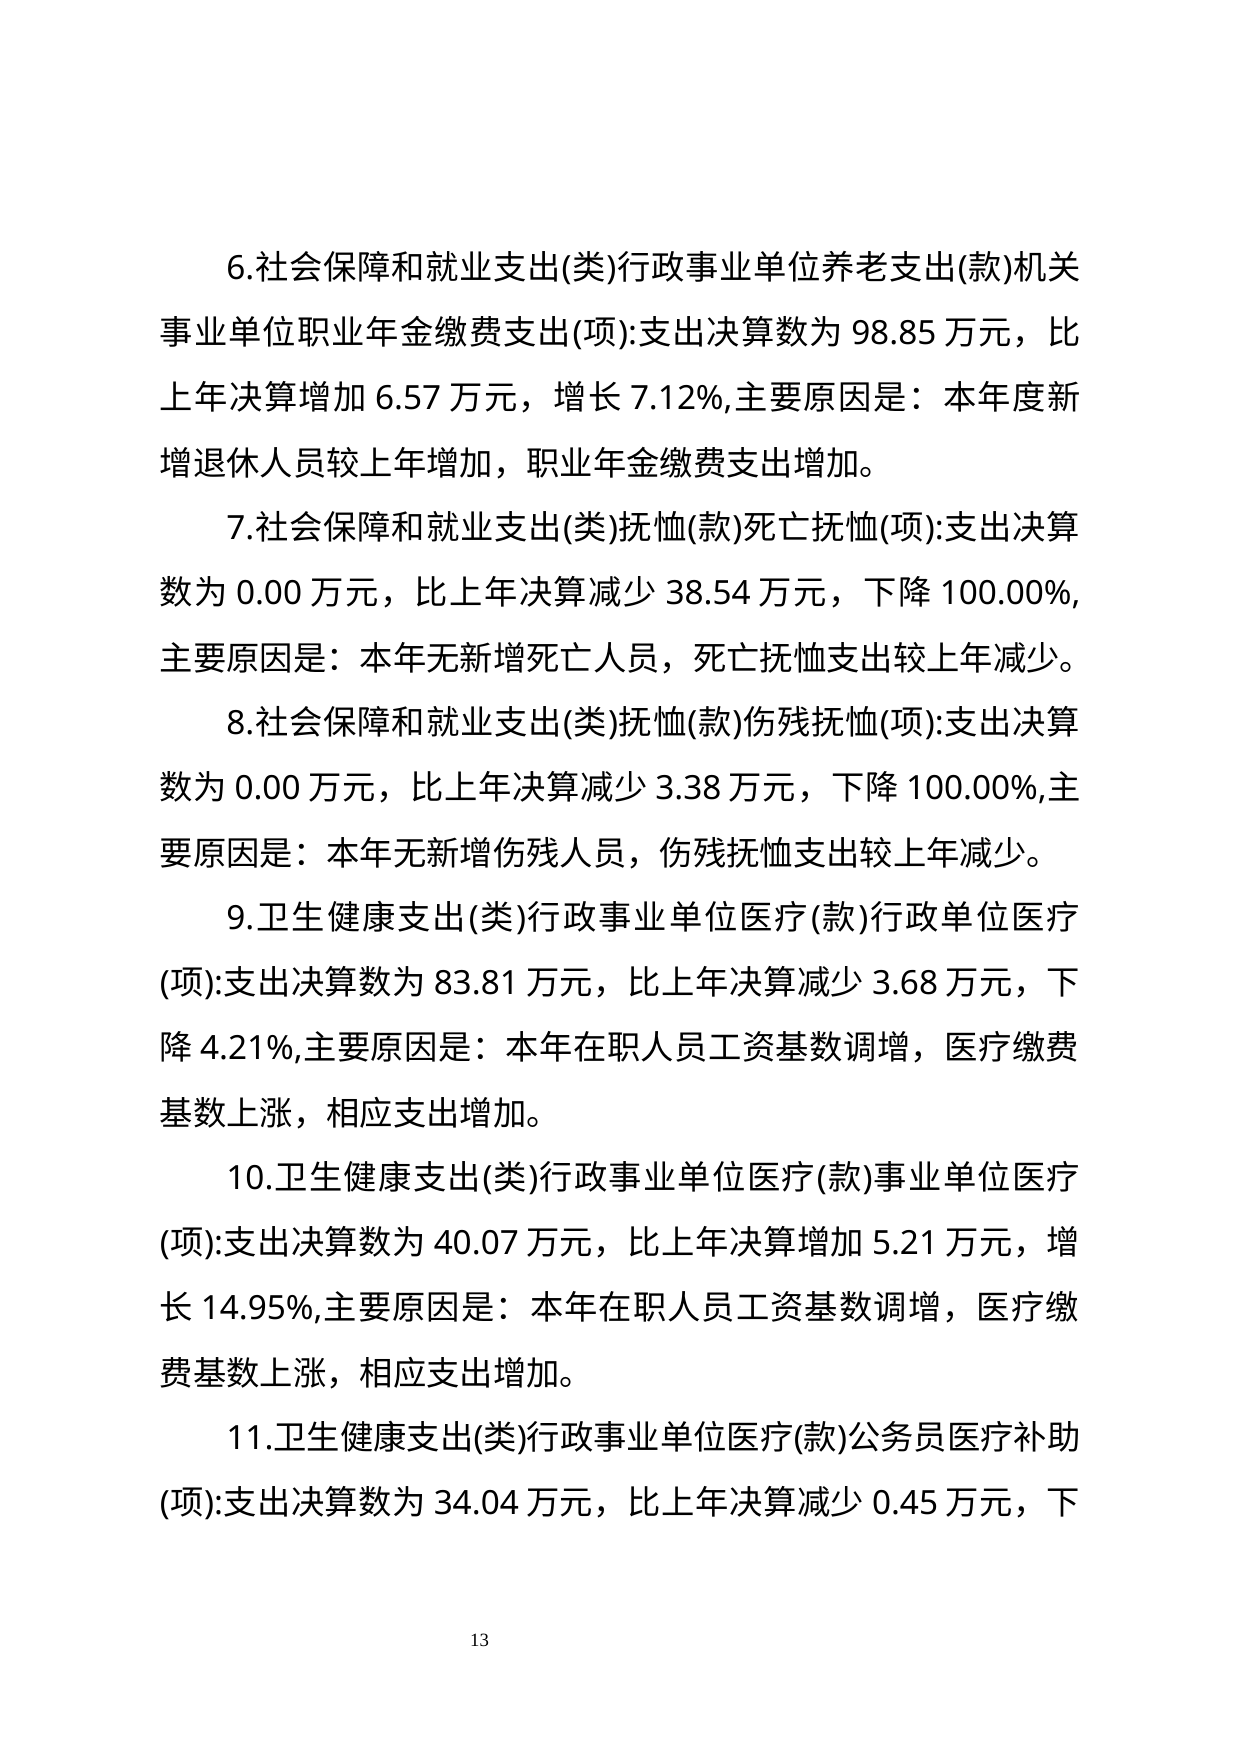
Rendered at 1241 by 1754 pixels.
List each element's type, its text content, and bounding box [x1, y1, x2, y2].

text 6.社会保障和就业支出(类)行政事业单位养老支出(款)机关事业单位职业年金缴费支出(项):支出决算数为98.85万元，比上年决算增加6.57万元，增长7.12%,主要原因是：本年度新增退休人员较上年增加，职业年金缴费支出增加。 [159, 233, 1081, 493]
text 10.卫生健康支出(类)行政事业单位医疗(款)事业单位医疗(项):支出决算数为40.07万元，比上年决算增加5.21万元，增长14.95%,主要原因是：本年在职人员工资基数调增，医疗缴费基数上涨，相应支出增加。 [159, 1143, 1081, 1403]
text 9.卫生健康支出(类)行政事业单位医疗(款)行政单位医疗(项):支出决算数为83.81万元，比上年决算减少3.68万元，下降4.21%,主要原因是：本年在职人员工资基数调增，医疗缴费基数上涨，相应支出增加。 [159, 883, 1081, 1143]
text 7.社会保障和就业支出(类)抚恤(款)死亡抚恤(项):支出决算数为0.00万元，比上年决算减少38.54万元，下降100.00%,主要原因是：本年无新增死亡人员，死亡抚恤支出较上年减少。 [159, 493, 1081, 688]
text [159, 1403, 1081, 1533]
text 8.社会保障和就业支出(类)抚恤(款)伤残抚恤(项):支出决算数为0.00万元，比上年决算减少3.38万元，下降100.00%,主要原因是：本年无新增伤残人员，伤残抚恤支出较上年减少。 [159, 688, 1081, 883]
